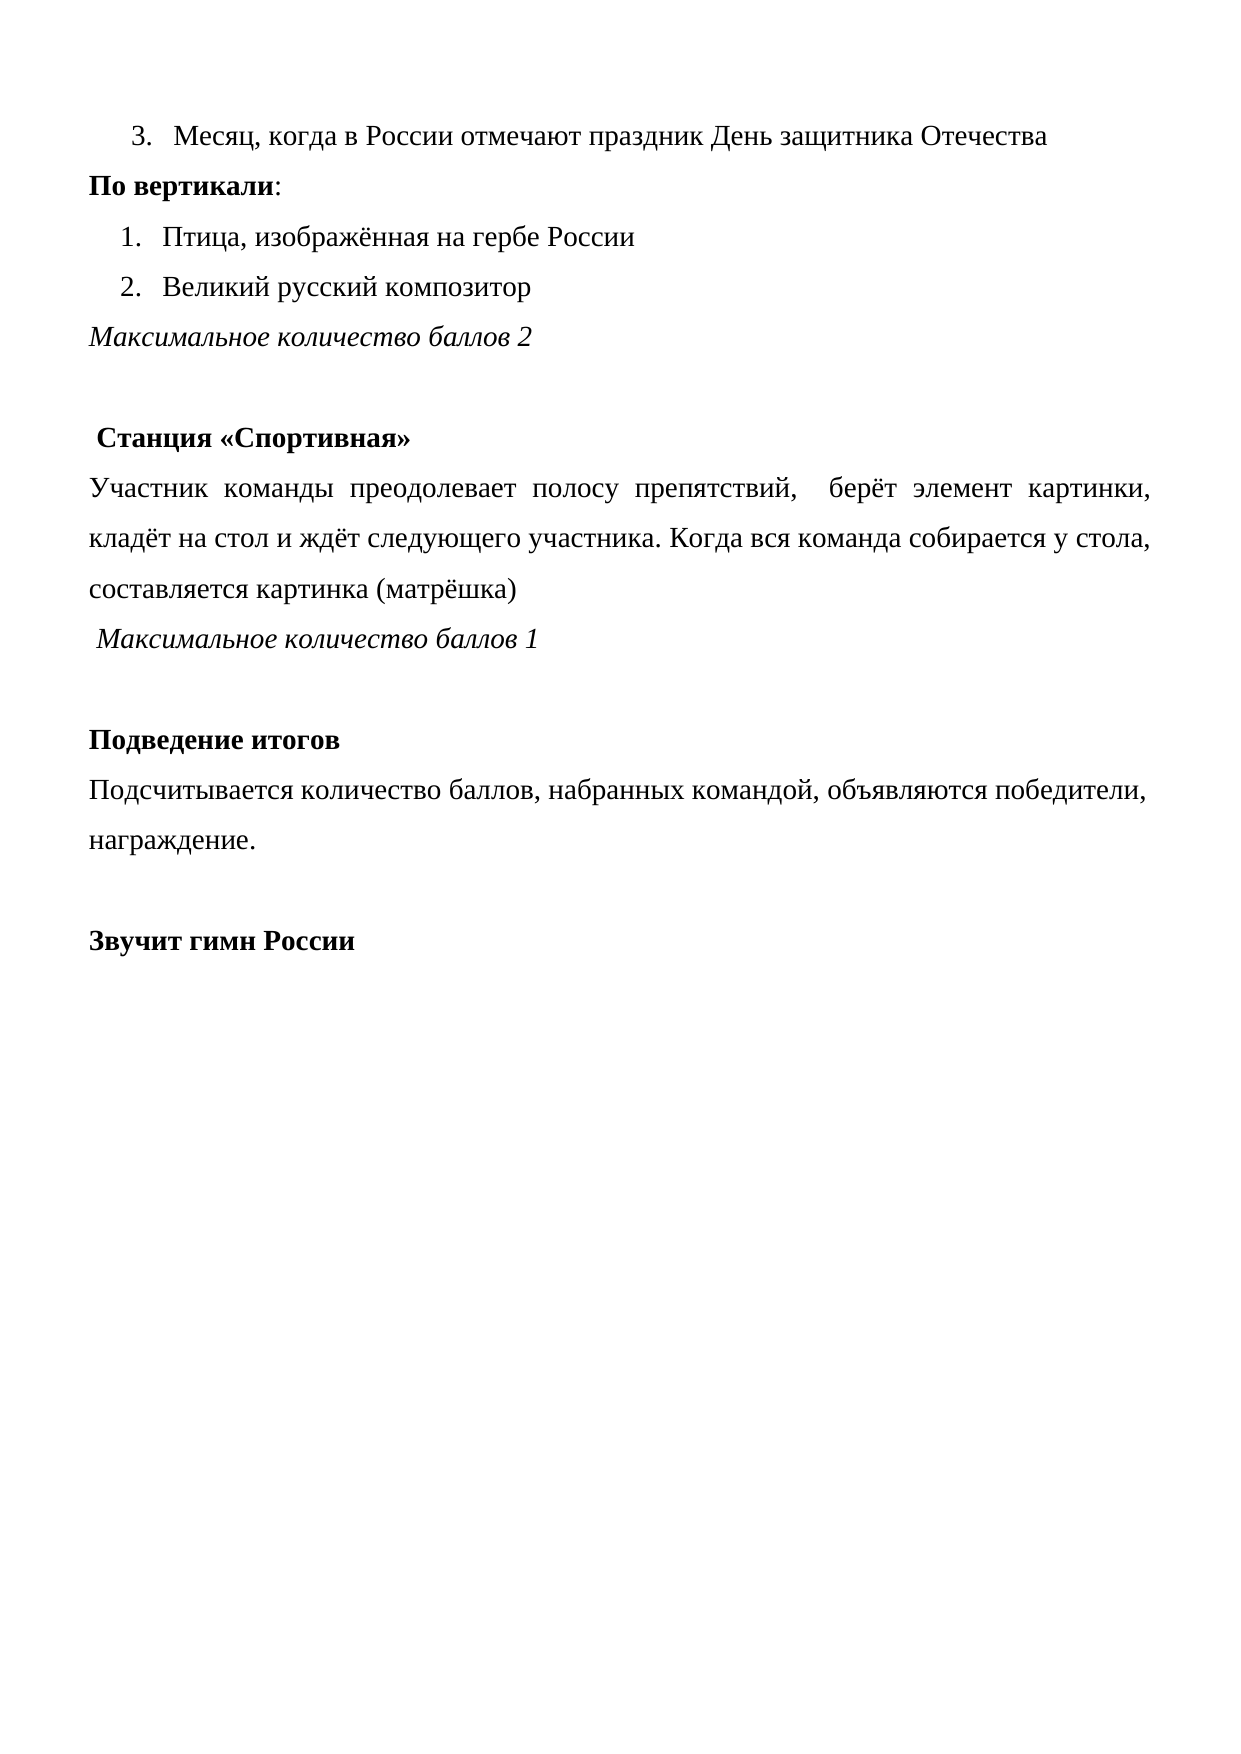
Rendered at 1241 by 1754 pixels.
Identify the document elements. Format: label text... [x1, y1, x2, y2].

text Участник команды преодолевает полосу препятствий, берёт элемент картинки, кладёт на стол и ждёт следующего участника. Когда вся команда собирается у стола, составляется картинка (матрёшка) [89, 470, 1152, 604]
list Птица, изображённая на гербе России [120, 219, 1152, 252]
text Подсчитывается количество баллов, набранных командой, объявляются победители, награждение. [89, 772, 1152, 856]
list Месяц, когда в России отмечают праздник День защитника Отечества [131, 118, 1152, 152]
text Максимальное количество баллов 1 [89, 621, 1152, 655]
list Великий русский композитор [120, 269, 1152, 303]
text По вертикали: [89, 168, 1152, 202]
text Звучит гимн России [89, 923, 1152, 957]
text Станция «Спортивная» [89, 420, 1152, 453]
text Подведение итогов [89, 722, 1152, 755]
text Максимальное количество баллов 2 [89, 319, 1152, 353]
